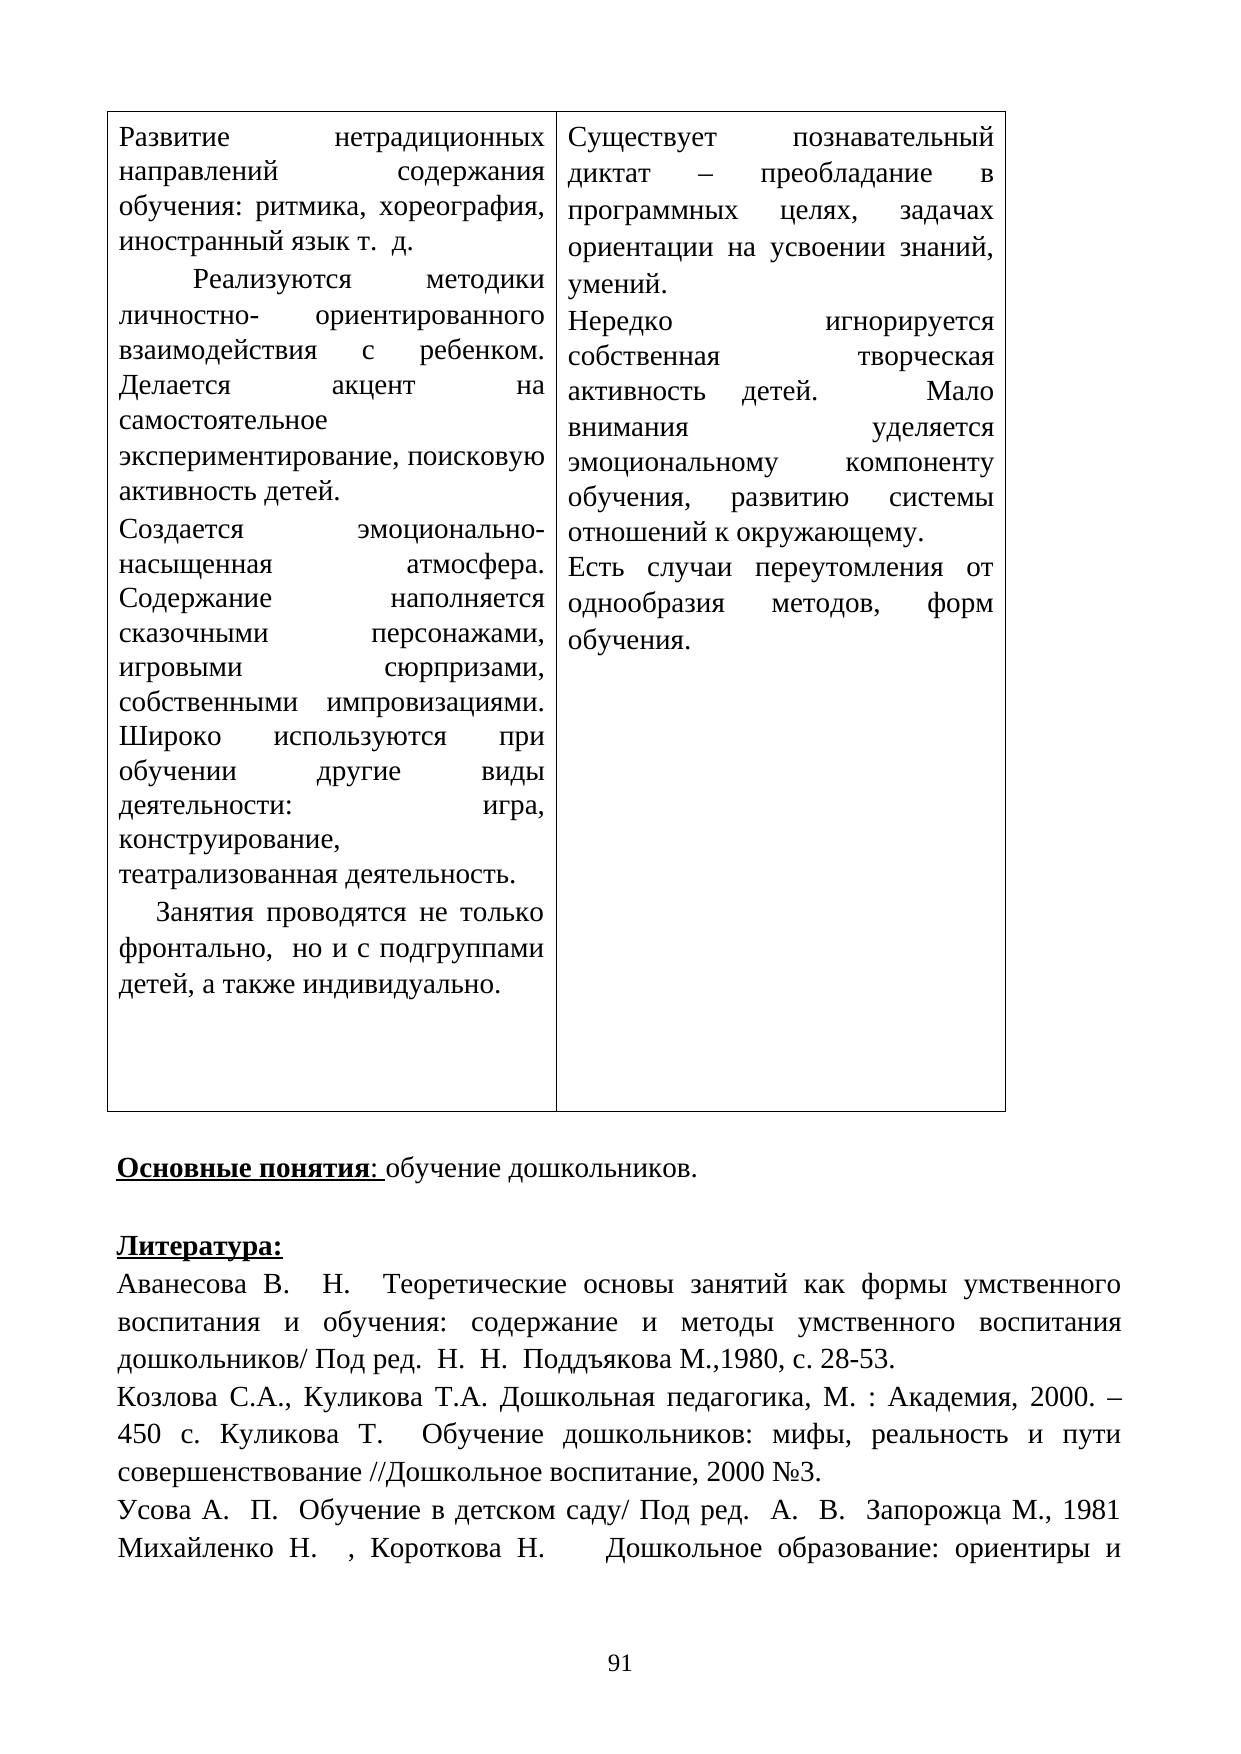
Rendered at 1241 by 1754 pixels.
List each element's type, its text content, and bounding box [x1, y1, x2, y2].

text Литература: [116, 1228, 1202, 1262]
text Аванесова В. Н. Теоретические основы занятий как формы умственного воспитания и обучения: содержание и методы умственного воспитания дошкольников/ Под ред. Н. Н. Поддъякова М.,1980, с. 28-53. [116, 1266, 1123, 1374]
table_cell Развитие нетрадиционных направлений содержания обучения: ритмика, хореография, иностранный язык т. д. Реализуются методики личностно- ориентированного взаимодействия с ребенком. Делается акцент на самостоятельное экспериментирование, поисковую активность детей. Создается эмоционально- насыщенная атмосфера. Содержание наполняется сказочными персонажами, игровыми сюрпризами, собственными импровизациями. Широко используются при обучении другие виды деятельности: игра, конструирование, театрализованная деятельность. Занятия проводятся не только фронтально, но и с подгруппами детей, а также индивидуально. [108, 112, 556, 1111]
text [116, 1492, 1123, 1563]
text Козлова С.А., Куликова Т.А. Дошкольная педагогика, М. : Академия, 2000. – 450 с. Куликова Т. Обучение дошкольников: мифы, реальность и пути совершенствование //Дошкольное воспитание, 2000 №3. [116, 1379, 1123, 1487]
table_cell Существует познавательный диктат – преобладание в программных целях, задачах ориентации на усвоении знаний, умений. Нередко игнорируется собственная творческая активность детей. Мало внимания уделяется эмоциональному компоненту обучения, развитию системы отношений к окружающему. Есть случаи переутомления от однообразия методов, форм обучения. [557, 112, 1005, 1111]
text Основные понятия: обучение дошкольников. [116, 1150, 1123, 1183]
